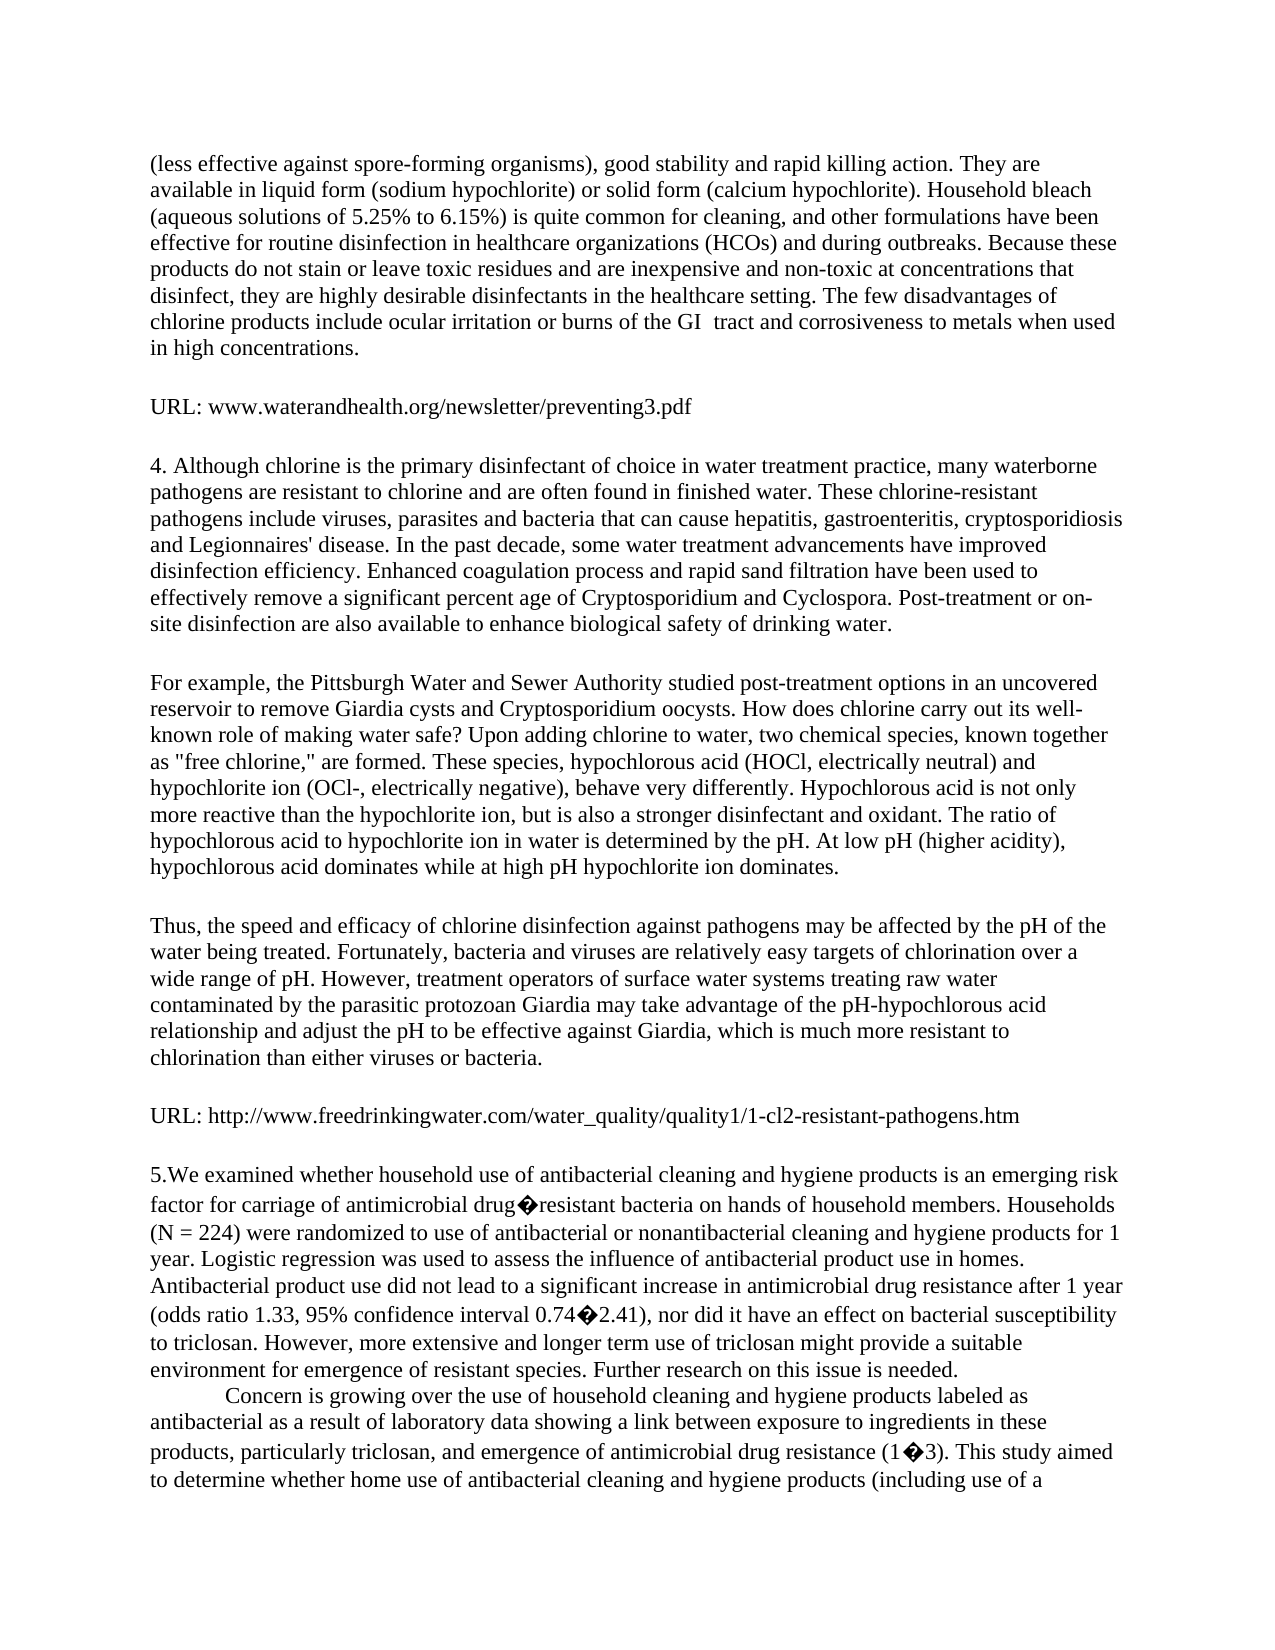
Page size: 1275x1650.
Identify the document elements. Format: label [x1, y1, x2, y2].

text [150, 150, 1125, 1492]
